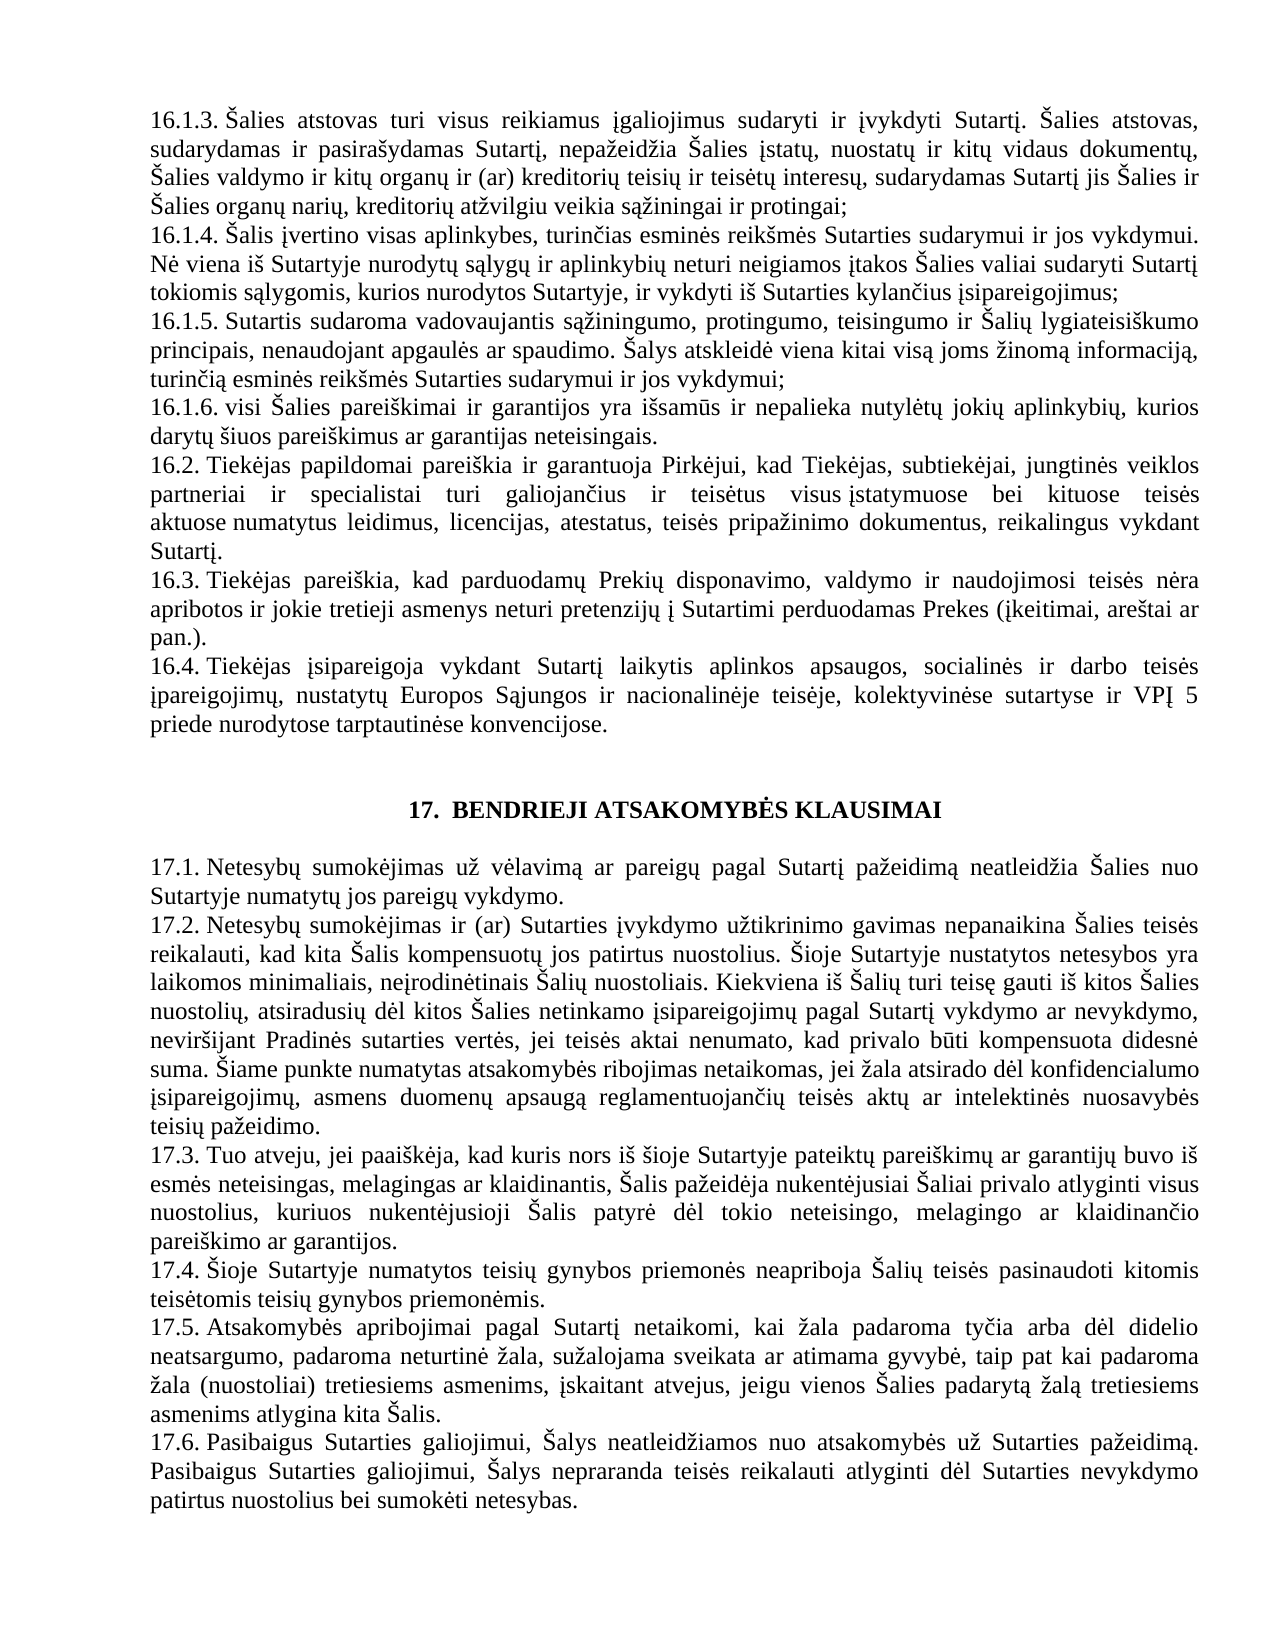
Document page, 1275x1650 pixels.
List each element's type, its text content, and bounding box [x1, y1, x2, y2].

text 16.1.6. visi Šalies pareiškimai ir garantijos yra išsamūs ir nepalieka nutylėtų jokių aplinkybių, kurios darytų šiuos pareiškimus ar garantijas neteisingais. [150, 392, 1200, 450]
text 16.3. Tiekėjas pareiškia, kad parduodamų Prekių disponavimo, valdymo ir naudojimosi teisės nėra apribotos ir jokie tretieji asmenys neturi pretenzijų į Sutartimi perduodamas Prekes (įkeitimai, areštai ar pan.). [150, 565, 1200, 651]
text 16.1.3. Šalies atstovas turi visus reikiamus įgaliojimus sudaryti ir įvykdyti Sutartį. Šalies atstovas, sudarydamas ir pasirašydamas Sutartį, nepažeidžia Šalies įstatų, nuostatų ir kitų vidaus dokumentų, Šalies valdymo ir kitų organų ir (ar) kreditorių teisių ir teisėtų interesų, sudarydamas Sutartį jis Šalies ir Šalies organų narių, kreditorių atžvilgiu veikia sąžiningai ir protingai; [150, 105, 1200, 220]
text 16.2. Tiekėjas papildomai pareiškia ir garantuoja Pirkėjui, kad Tiekėjas, subtiekėjai, jungtinės veiklos partneriai ir specialistai turi galiojančius ir teisėtus visus įstatymuose bei kituose teisės aktuose numatytus leidimus, licencijas, atestatus, teisės pripažinimo dokumentus, reikalingus vykdant Sutartį. [150, 450, 1200, 565]
text 16.1.5. Sutartis sudaroma vadovaujantis sąžiningumo, protingumo, teisingumo ir Šalių lygiateisiškumo principais, nenaudojant apgaulės ar spaudimo. Šalys atskleidė viena kitai visą joms žinomą informaciją, turinčią esminės reikšmės Sutarties sudarymui ir jos vykdymui; [150, 306, 1200, 392]
text 17.3. Tuo atveju, jei paaiškėja, kad kuris nors iš šioje Sutartyje pateiktų pareiškimų ar garantijų buvo iš esmės neteisingas, melagingas ar klaidinantis, Šalis pažeidėja nukentėjusiai Šaliai privalo atlyginti visus nuostolius, kuriuos nukentėjusioji Šalis patyrė dėl tokio neteisingo, melagingo ar klaidinančio pareiškimo ar garantijos. [150, 1140, 1200, 1255]
text 17.6. Pasibaigus Sutarties galiojimui, Šalys neatleidžiamos nuo atsakomybės už Sutarties pažeidimą. Pasibaigus Sutarties galiojimui, Šalys nepraranda teisės reikalauti atlyginti dėl Sutarties nevykdymo patirtus nuostolius bei sumokėti netesybas. [150, 1427, 1200, 1514]
text 16.4. Tiekėjas įsipareigoja vykdant Sutartį laikytis aplinkos apsaugos, socialinės ir darbo teisės įpareigojimų, nustatytų Europos Sąjungos ir nacionalinėje teisėje, kolektyvinėse sutartyse ir VPĮ 5 priede nurodytose tarptautinėse konvencijose. [150, 651, 1200, 737]
text 17.1. Netesybų sumokėjimas už vėlavimą ar pareigų pagal Sutartį pažeidimą neatleidžia Šalies nuo Sutartyje numatytų jos pareigų vykdymo. [150, 852, 1200, 910]
text 17. BENDRIEJI ATSAKOMYBĖS KLAUSIMAI [150, 795, 1200, 824]
text 17.4. Šioje Sutartyje numatytos teisių gynybos priemonės neapriboja Šalių teisės pasinaudoti kitomis teisėtomis teisių gynybos priemonėmis. [150, 1255, 1200, 1312]
text 16.1.4. Šalis įvertino visas aplinkybes, turinčias esminės reikšmės Sutarties sudarymui ir jos vykdymui. Nė viena iš Sutartyje nurodytų sąlygų ir aplinkybių neturi neigiamos įtakos Šalies valiai sudaryti Sutartį tokiomis sąlygomis, kurios nurodytos Sutartyje, ir vykdyti iš Sutarties kylančius įsipareigojimus; [150, 220, 1200, 306]
text 17.5. Atsakomybės apribojimai pagal Sutartį netaikomi, kai žala padaroma tyčia arba dėl didelio neatsargumo, padaroma neturtinė žala, sužalojama sveikata ar atimama gyvybė, taip pat kai padaroma žala (nuostoliai) tretiesiems asmenims, įskaitant atvejus, jeigu vienos Šalies padarytą žalą tretiesiems asmenims atlygina kita Šalis. [150, 1312, 1200, 1427]
text 17.2. Netesybų sumokėjimas ir (ar) Sutarties įvykdymo užtikrinimo gavimas nepanaikina Šalies teisės reikalauti, kad kita Šalis kompensuotų jos patirtus nuostolius. Šioje Sutartyje nustatytos netesybos yra laikomos minimaliais, neįrodinėtinais Šalių nuostoliais. Kiekviena iš Šalių turi teisę gauti iš kitos Šalies nuostolių, atsiradusių dėl kitos Šalies netinkamo įsipareigojimų pagal Sutartį vykdymo ar nevykdymo, neviršijant Pradinės sutarties vertės, jei teisės aktai nenumato, kad privalo būti kompensuota didesnė suma. Šiame punkte numatytas atsakomybės ribojimas netaikomas, jei žala atsirado dėl konfidencialumo įsipareigojimų, asmens duomenų apsaugą reglamentuojančių teisės aktų ar intelektinės nuosavybės teisių pažeidimo. [150, 910, 1200, 1140]
